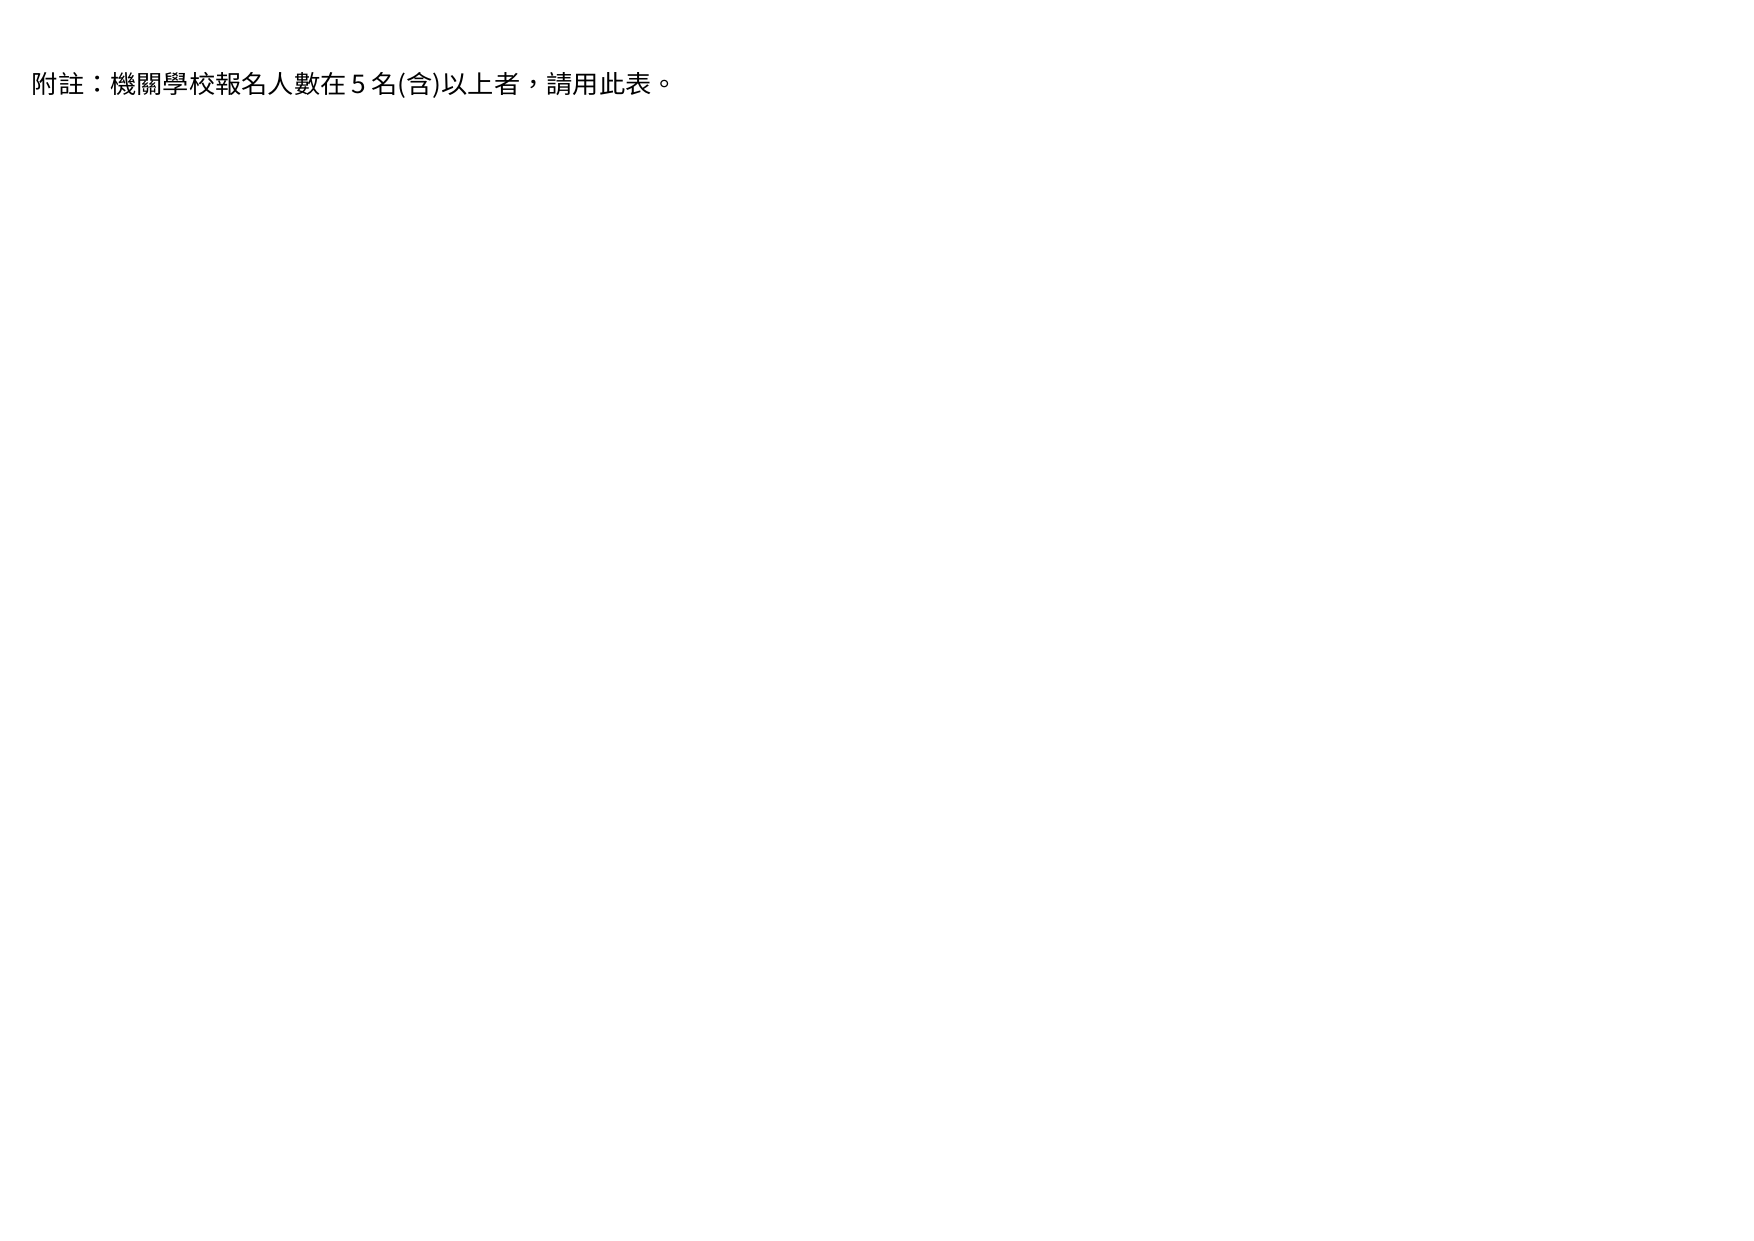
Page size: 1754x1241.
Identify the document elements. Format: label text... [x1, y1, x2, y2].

text 附註：機關學校報名人數在5名(含)以上者，請用此表。 [32, 64, 1727, 101]
